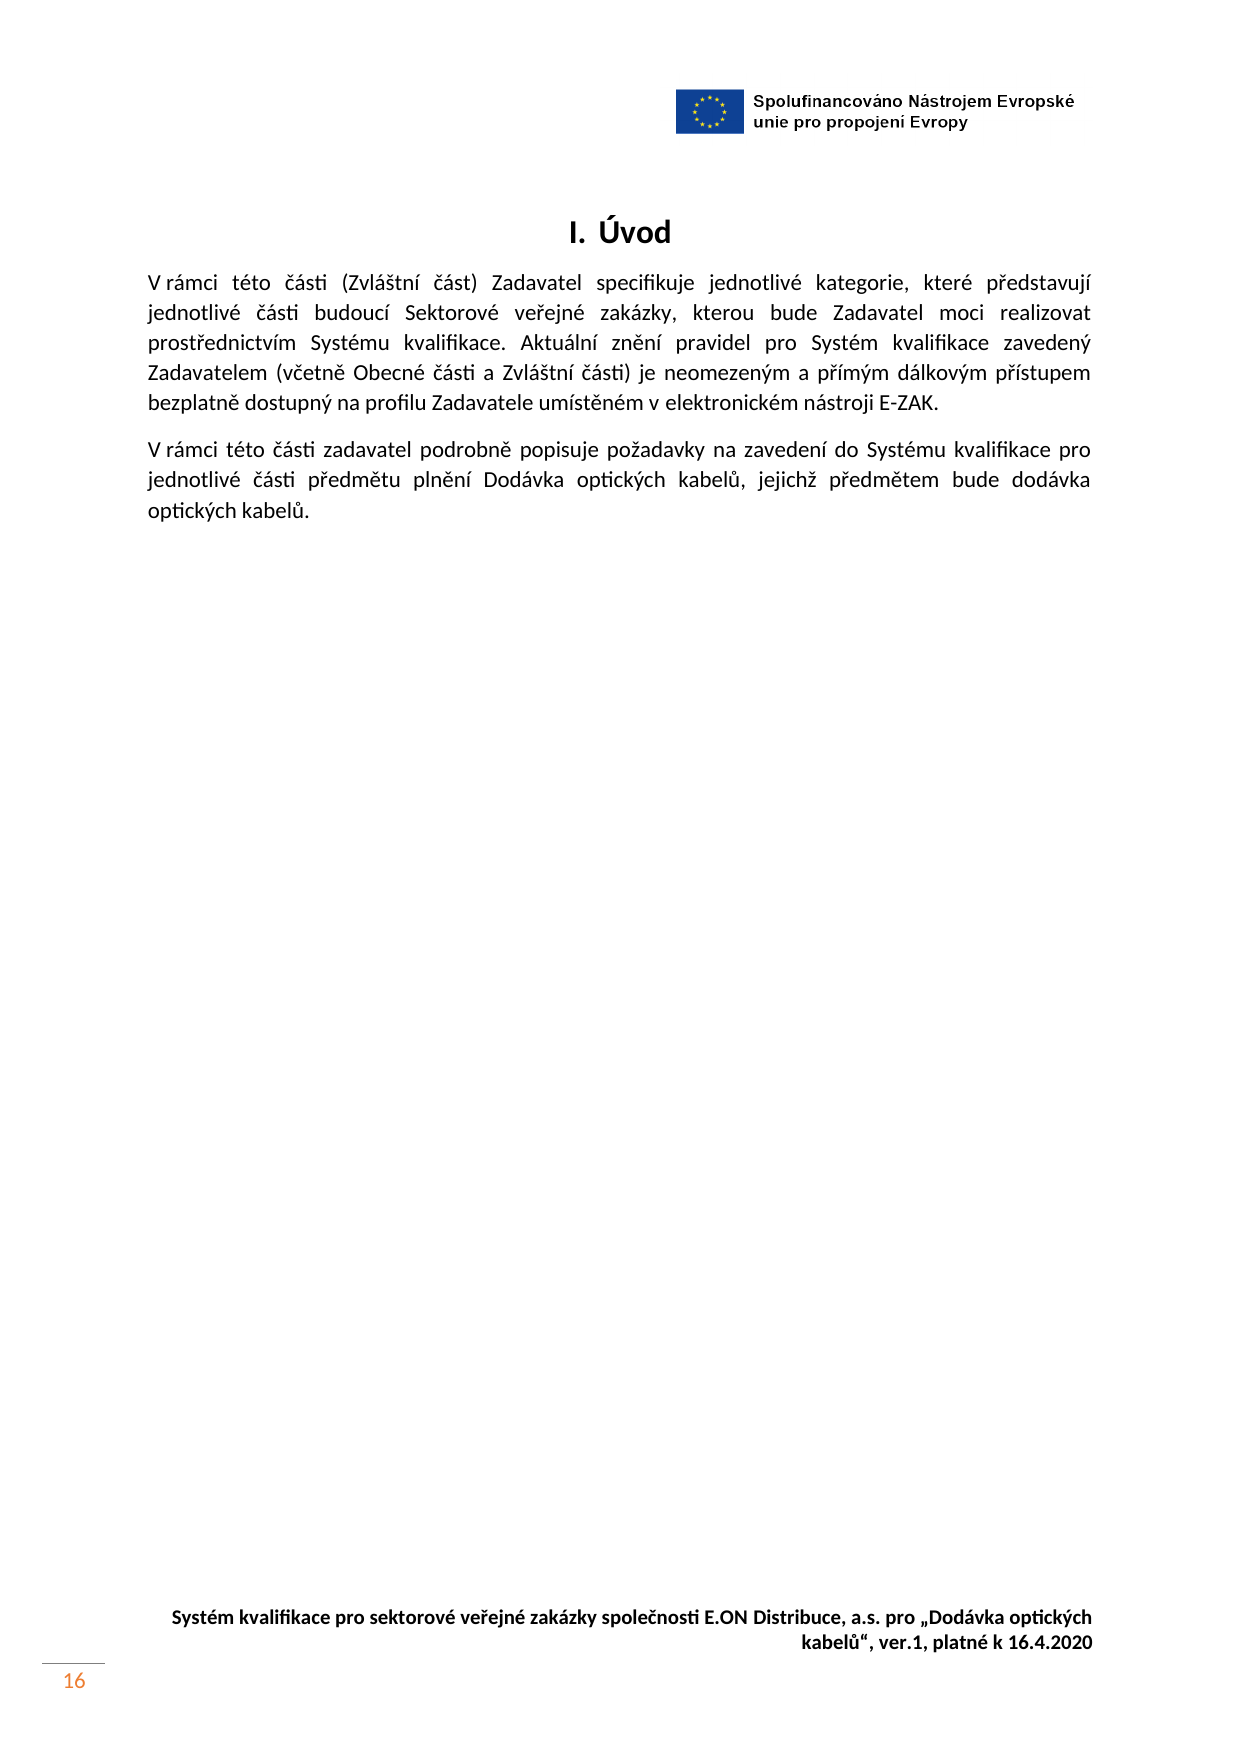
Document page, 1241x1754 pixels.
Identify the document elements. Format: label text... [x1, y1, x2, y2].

subtitle Úvod [148, 211, 1093, 252]
text V rámci této části zadavatel podrobně popisuje požadavky na zavedení do Systému kvalifikace pro jednotlivé části předmětu plnění Dodávka optických kabelů, jejichž předmětem bude dodávka optických kabelů. [148, 435, 1093, 524]
text V rámci této části (Zvláštní část) Zadavatel specifikuje jednotlivé kategorie, které představují jednotlivé části budoucí Sektorové veřejné zakázky, kterou bude Zadavatel moci realizovat prostřednictvím Systému kvalifikace. Aktuální znění pravidel pro Systém kvalifikace zavedený Zadavatelem (včetně Obecné části a Zvláštní části) je neomezeným a přímým dálkovým přístupem bezplatně dostupný na profilu Zadavatele umístěném v elektronickém nástroji E-ZAK. [148, 268, 1093, 416]
picture [660, 73, 1093, 146]
